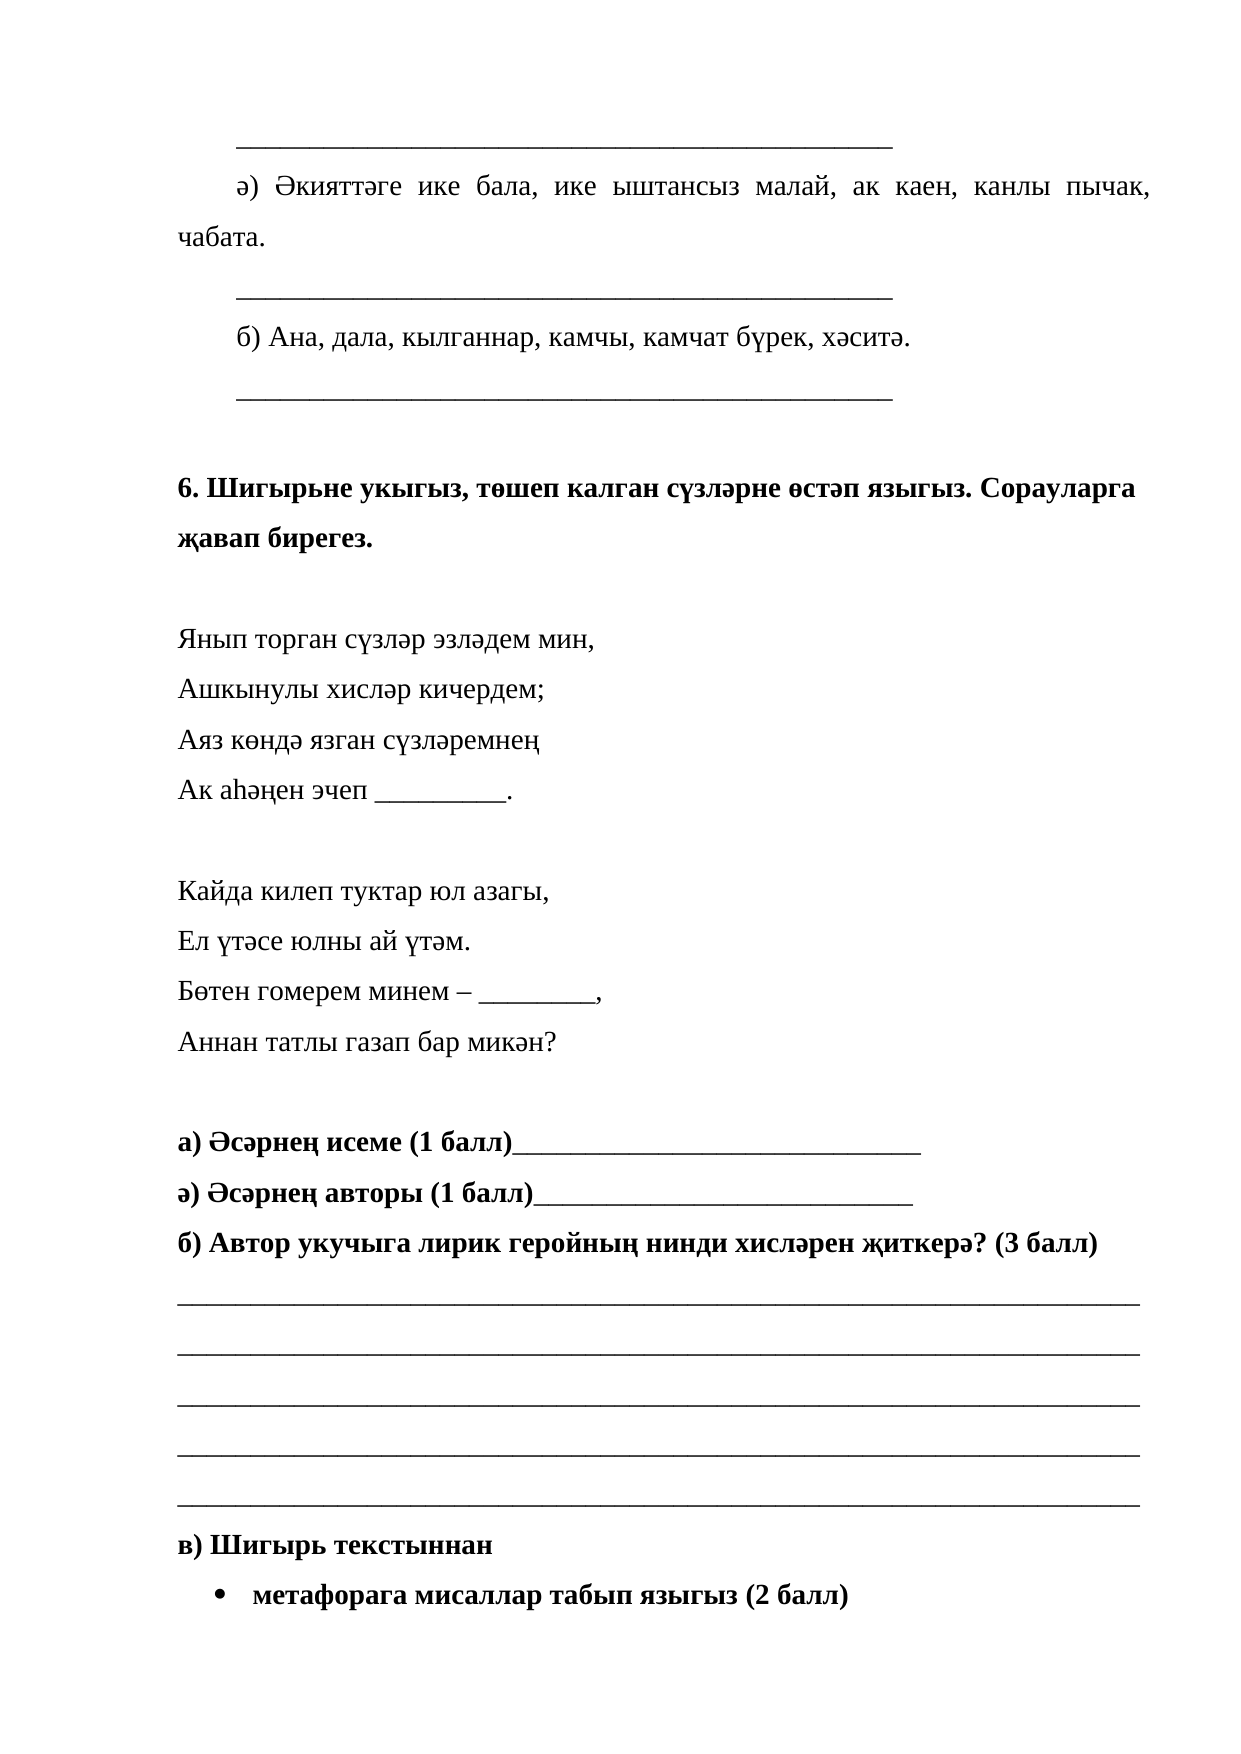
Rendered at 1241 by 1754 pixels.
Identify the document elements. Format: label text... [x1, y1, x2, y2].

text _____________________________________________ [177, 370, 1152, 403]
list метафорага мисаллар табып языгыз (2 балл) [215, 1577, 1152, 1611]
text 6. Шигырьне укыгыз, төшеп калган сүзләрне өстәп языгыз. Сорауларга җавап бирегез. [177, 470, 1152, 554]
text в) Шигырь текстыннан [177, 1527, 1152, 1560]
text _____________________________________________ [177, 118, 1152, 152]
text ә) Әсәрнең авторы (1 балл)__________________________ [177, 1175, 1152, 1208]
text Янып торган сүзләр эзләдем мин, [177, 621, 1152, 655]
text Ак аһәңен эчеп _________. [177, 772, 1152, 806]
text ә) Әкияттәге ике бала, ике ыштансыз малай, ак каен, канлы пычак, чабата. [177, 168, 1152, 252]
text Ашкынулы хисләр кичердем; [177, 672, 1152, 705]
text Аяз көндә язган сүзләремнең [177, 722, 1152, 755]
text а) Әсәрнең исеме (1 балл)____________________________ [177, 1124, 1152, 1158]
text б) Ана, дала, кылганнар, камчы, камчат бүрек, хәситә. [177, 319, 1152, 353]
text Бөтен гомерем минем – ________, [177, 973, 1152, 1007]
text Ел үтәсе юлны ай үтәм. [177, 923, 1152, 957]
text Кайда килеп туктар юл азагы, [177, 873, 1152, 906]
text _____________________________________________ [177, 269, 1152, 303]
text ________________________________________________________________________________________________________________________________________________________________________________________________________________________________________________________________________ [177, 1326, 1152, 1510]
text б) Автор укучыга лирик геройның нинди хисләрен җиткерә? (3 балл) __________________________________________________________________ [177, 1225, 1152, 1309]
text Аннан татлы газап бар микән? [177, 1024, 1152, 1057]
